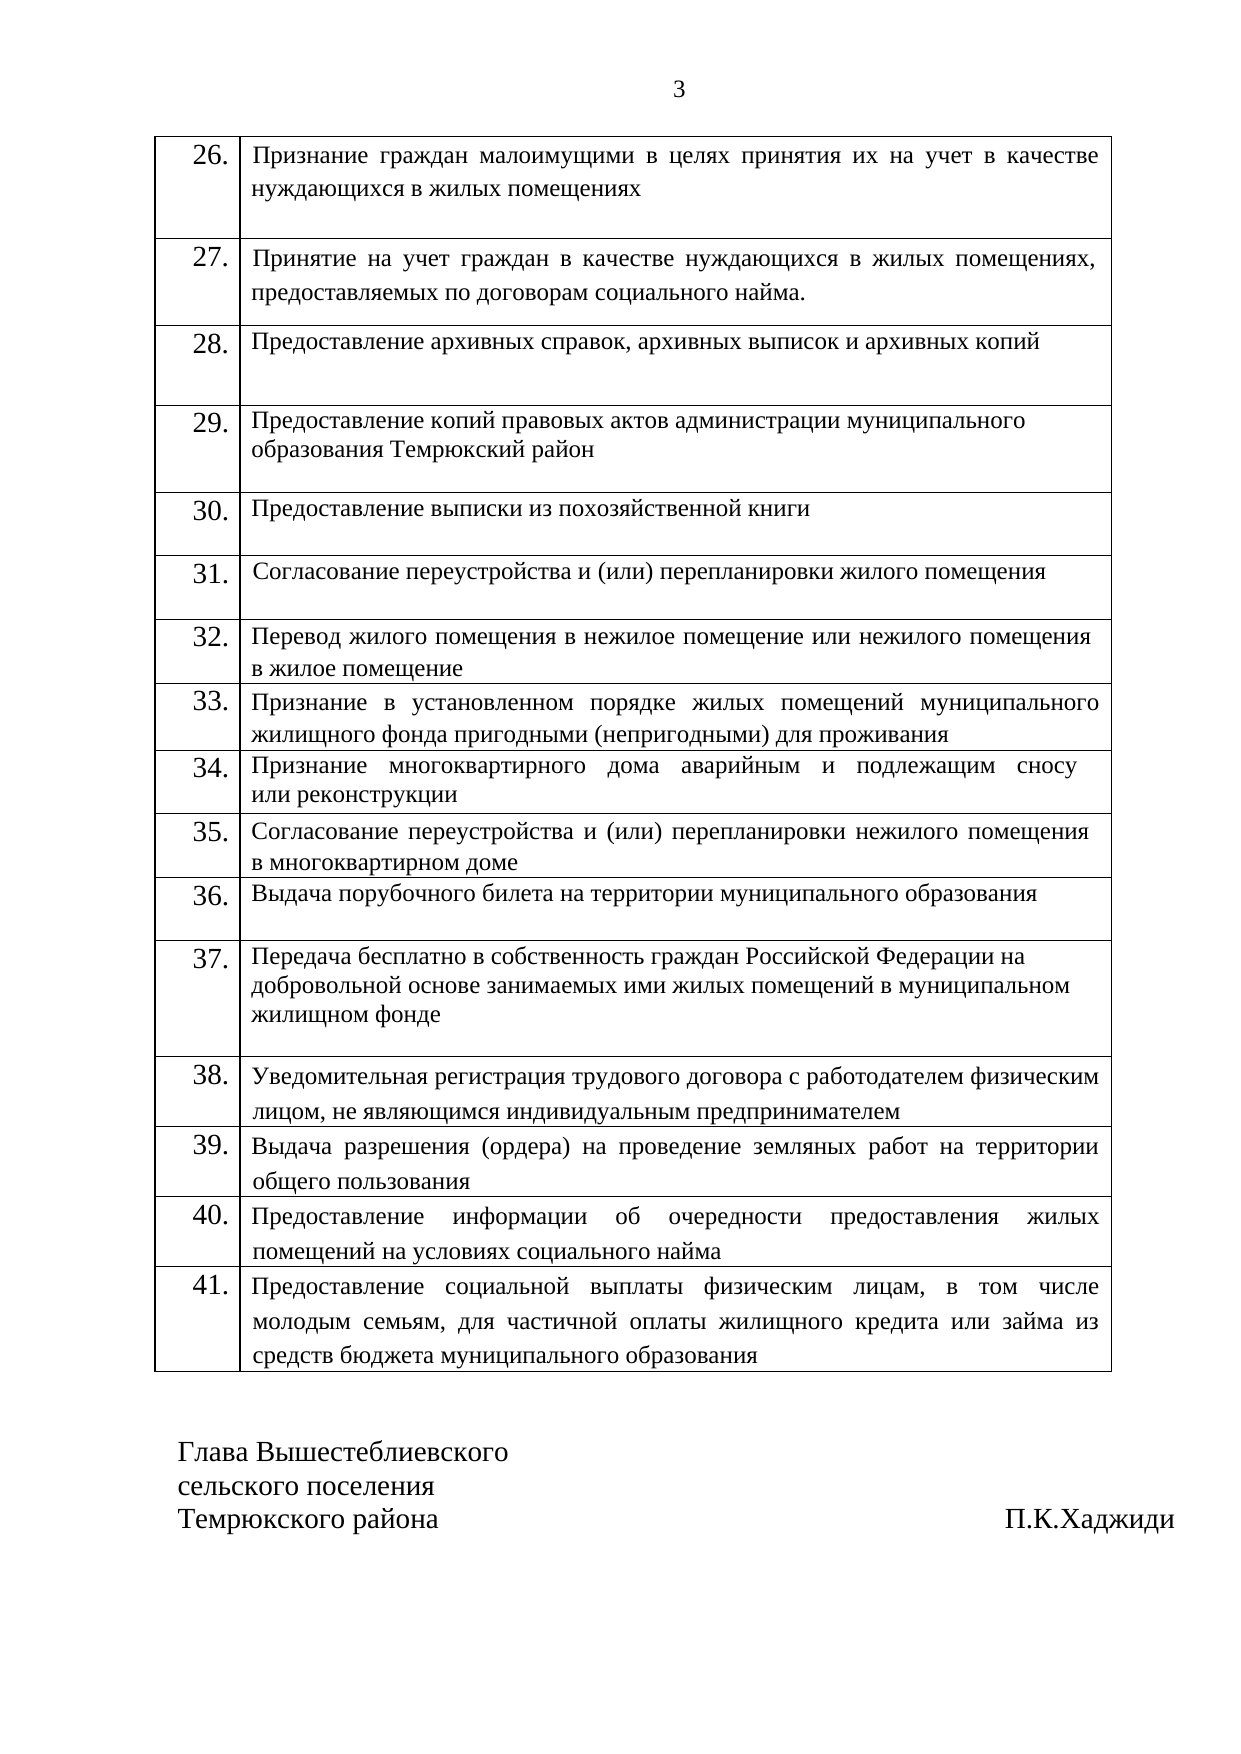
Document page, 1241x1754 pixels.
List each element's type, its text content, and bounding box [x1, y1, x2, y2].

table_cell Выдача порубочного билета на территории муниципального образования [241, 878, 1111, 940]
table_cell Выдача разрешения (ордера) на проведение земляных работ на территории общего пользования [241, 1127, 1111, 1196]
table_cell Предоставление выписки из похозяйственной книги [241, 493, 1111, 555]
text Глава Вышестеблиевского [177, 1434, 1181, 1468]
table_cell Передача бесплатно в собственность граждан Российской Федерации на добровольной основе занимаемых ими жилых помещений в муниципальном жилищном фонде [241, 941, 1111, 1056]
table_cell [156, 406, 239, 492]
table_cell [156, 878, 239, 940]
table_cell Уведомительная регистрация трудового договора с работодателем физическим лицом, не являющимся индивидуальным предпринимателем [241, 1057, 1111, 1126]
table_cell Согласование переустройства и (или) перепланировки нежилого помещения в многоквартирном доме [241, 814, 1111, 877]
table_cell [156, 326, 239, 404]
table_cell Предоставление информации об очередности предоставления жилых помещений на условиях социального найма [241, 1197, 1111, 1266]
table_cell [156, 1267, 239, 1371]
table_cell [156, 814, 239, 877]
table_cell Признание граждан малоимущими в целях принятия их на учет в качестве нуждающихся в жилых помещениях [241, 137, 1111, 238]
table_cell [156, 684, 239, 749]
table_cell [156, 751, 239, 813]
table_cell [156, 137, 239, 238]
table_cell [156, 1197, 239, 1266]
text сельского поселения [177, 1468, 1181, 1501]
table_cell Принятие на учет граждан в качестве нуждающихся в жилых помещениях, предоставляемых по договорам социального найма. [241, 239, 1111, 325]
table_cell Предоставление копий правовых актов администрации муниципального образования Темрюкский район [241, 406, 1111, 492]
table_cell [156, 493, 239, 555]
text Темрюкского района П.К.Хаджиди [177, 1501, 1181, 1535]
table_cell Предоставление социальной выплаты физическим лицам, в том числе молодым семьям, для частичной оплаты жилищного кредита или займа из средств бюджета муниципального образования [241, 1267, 1111, 1371]
table_cell Предоставление архивных справок, архивных выписок и архивных копий [241, 326, 1111, 404]
table_cell Перевод жилого помещения в нежилое помещение или нежилого помещения в жилое помещение [241, 620, 1111, 682]
table_cell [156, 1127, 239, 1196]
table_cell [156, 620, 239, 682]
table_cell [156, 239, 239, 325]
table_cell Признание в установленном порядке жилых помещений муниципального жилищного фонда пригодными (непригодными) для проживания [241, 684, 1111, 749]
table_cell [156, 941, 239, 1056]
table_cell [156, 556, 239, 618]
table_cell Согласование переустройства и (или) перепланировки жилого помещения [241, 556, 1111, 618]
table_cell Признание многоквартирного дома аварийным и подлежащим сносу или реконструкции [241, 751, 1111, 813]
table_cell [156, 1057, 239, 1126]
